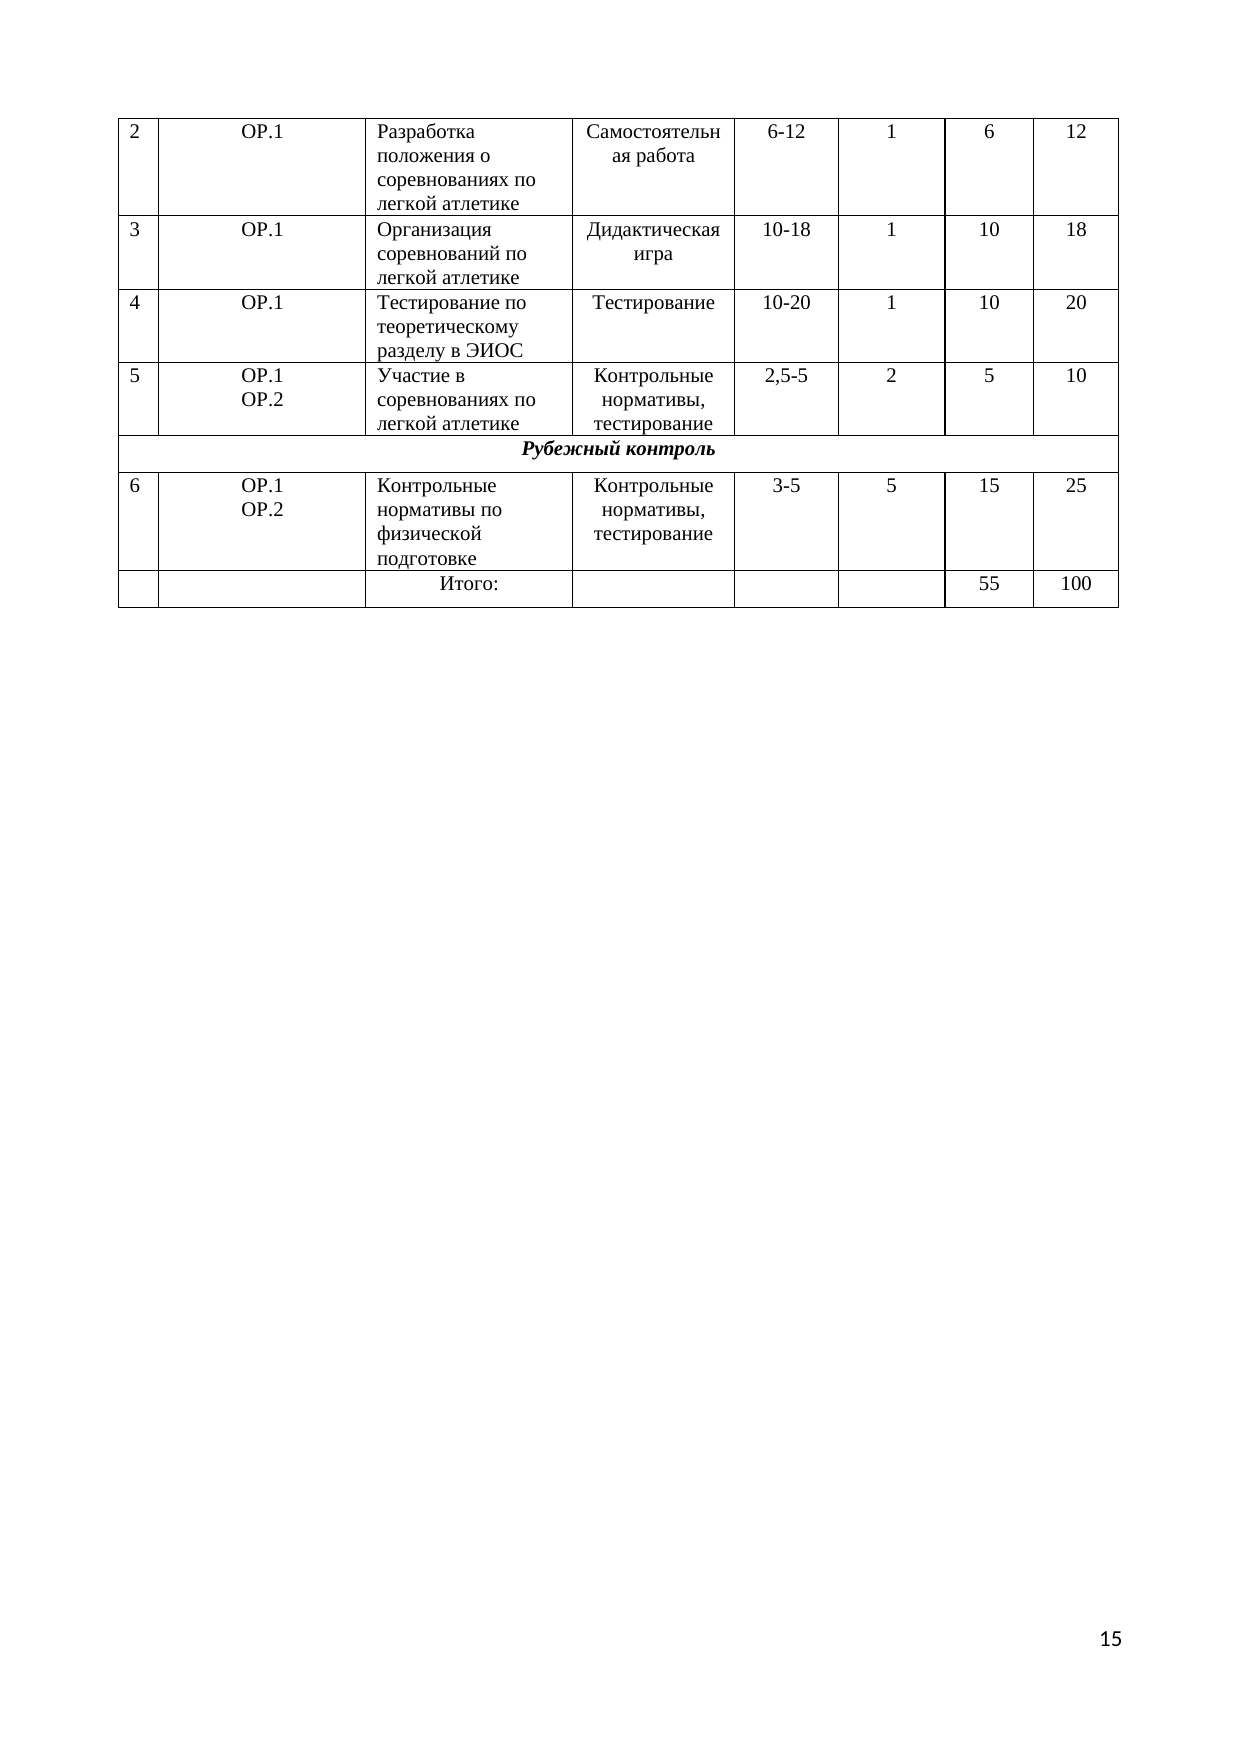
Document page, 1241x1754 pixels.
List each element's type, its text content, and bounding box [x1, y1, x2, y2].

table_cell [839, 571, 944, 607]
table_cell Рубежный контроль [119, 436, 1118, 472]
table_cell [573, 571, 734, 607]
table_cell 6 [119, 473, 158, 569]
table_cell 5 [119, 363, 158, 435]
table_cell Итого: [366, 571, 572, 607]
table_cell 6 [946, 119, 1033, 215]
table_cell 25 [1034, 473, 1118, 569]
table_cell 5 [946, 363, 1033, 435]
table_cell 6-12 [735, 119, 838, 215]
table_cell 2 [839, 363, 944, 435]
table_cell 1 [839, 119, 944, 215]
table_cell [119, 571, 158, 607]
table_cell 10-18 [735, 216, 838, 289]
table_cell 2 [119, 119, 158, 215]
table_cell ОР.1 [159, 216, 365, 289]
table_cell 2,5-5 [735, 363, 838, 435]
table_cell [159, 571, 365, 607]
table_cell 18 [1034, 216, 1118, 289]
table_cell Контрольные нормативы по физической подготовке [366, 473, 572, 569]
table_cell 5 [839, 473, 944, 569]
table_cell Самостоятельная работа [573, 119, 734, 215]
table_cell 100 [1034, 571, 1118, 607]
table_cell Участие в соревнованиях по легкой атлетике [366, 363, 572, 435]
table_cell Организация соревнований по легкой атлетике [366, 216, 572, 289]
table_cell ОР.1 [159, 290, 365, 362]
table_cell 1 [839, 290, 944, 362]
table_cell 12 [1034, 119, 1118, 215]
table_cell 4 [119, 290, 158, 362]
table_cell 10 [1034, 363, 1118, 435]
table_cell ОР.1 ОР.2 [159, 473, 365, 569]
table_cell Контрольные нормативы, тестирование [573, 473, 734, 569]
table_cell 20 [1034, 290, 1118, 362]
table_cell 10-20 [735, 290, 838, 362]
table_cell Дидактическая игра [573, 216, 734, 289]
table_cell Разработка положения о соревнованиях по легкой атлетике [366, 119, 572, 215]
table_cell ОР.1 ОР.2 [159, 363, 365, 435]
table_cell 10 [946, 290, 1033, 362]
table_cell 1 [839, 216, 944, 289]
table_cell 15 [946, 473, 1033, 569]
table_cell 3-5 [735, 473, 838, 569]
table_cell 55 [946, 571, 1033, 607]
table_cell Контрольные нормативы, тестирование [573, 363, 734, 435]
table_cell 10 [946, 216, 1033, 289]
table_cell Тестирование по теоретическому разделу в ЭИОС [366, 290, 572, 362]
table_cell ОР.1 [159, 119, 365, 215]
table_cell 3 [119, 216, 158, 289]
table_cell [735, 571, 838, 607]
table_cell Тестирование [573, 290, 734, 362]
